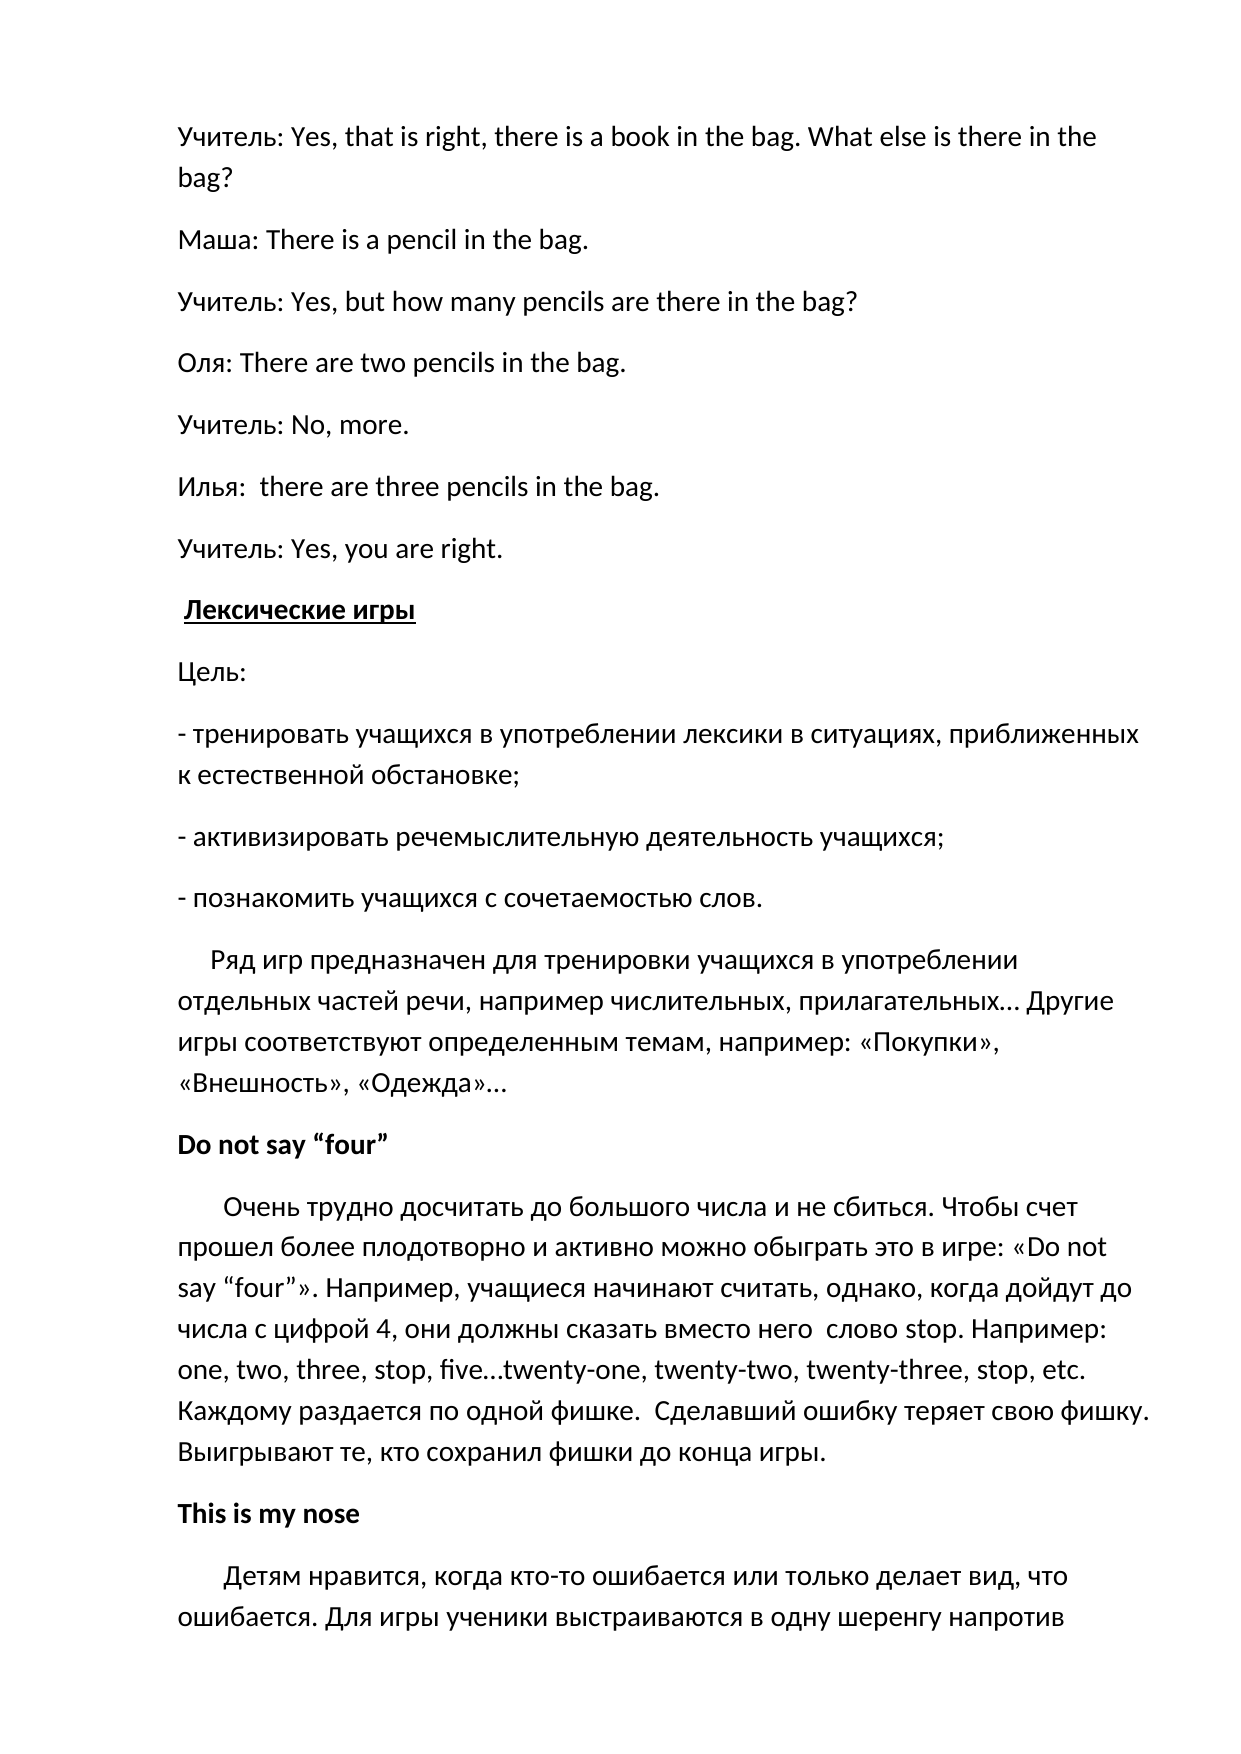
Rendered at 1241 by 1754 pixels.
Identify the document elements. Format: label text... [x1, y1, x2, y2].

text Маша: There is a pencil in the bag. [177, 221, 1152, 256]
text - активизировать речемыслительную деятельность учащихся; [177, 818, 1152, 853]
text Учитель: Yes, but how many pencils are there in the bag? [177, 283, 1152, 318]
text Цель: [177, 653, 1152, 689]
text Лексические игры [177, 591, 1152, 627]
text Очень трудно досчитать до большого числа и не сбиться. Чтобы счет прошел более плодотворно и активно можно обыграть это в игре: «Do not say “four”». Например, учащиеся начинают считать, однако, когда дойдут до числа с цифрой 4, они должны сказать вместо него слово stop. Например: one, two, three, stop, five…twenty-one, twenty-two, twenty-three, stop, etc. Каждому раздается по одной фишке. Сделавший ошибку теряет свою фишку. Выигрывают те, кто сохранил фишки до конца игры. [177, 1188, 1152, 1469]
text - тренировать учащихся в употреблении лексики в ситуациях, приближенных к естественной обстановке; [177, 715, 1152, 792]
text Оля: There are two pencils in the bag. [177, 344, 1152, 380]
text Илья: there are three pencils in the bag. [177, 468, 1152, 503]
text Do not say “four” [177, 1126, 1152, 1161]
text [177, 1557, 1152, 1633]
text This is my nose [177, 1495, 1152, 1531]
text Учитель: No, more. [177, 406, 1152, 442]
text Ряд игр предназначен для тренировки учащихся в употреблении отдельных частей речи, например числительных, прилагательных… Другие игры соответствуют определенным темам, например: «Покупки», «Внешность», «Одежда»… [177, 941, 1152, 1100]
text - познакомить учащихся с сочетаемостью слов. [177, 879, 1152, 915]
text Учитель: Yes, you are right. [177, 530, 1152, 565]
text Учитель: Yes, that is right, there is a book in the bag. What else is there in the bag? [177, 118, 1152, 195]
